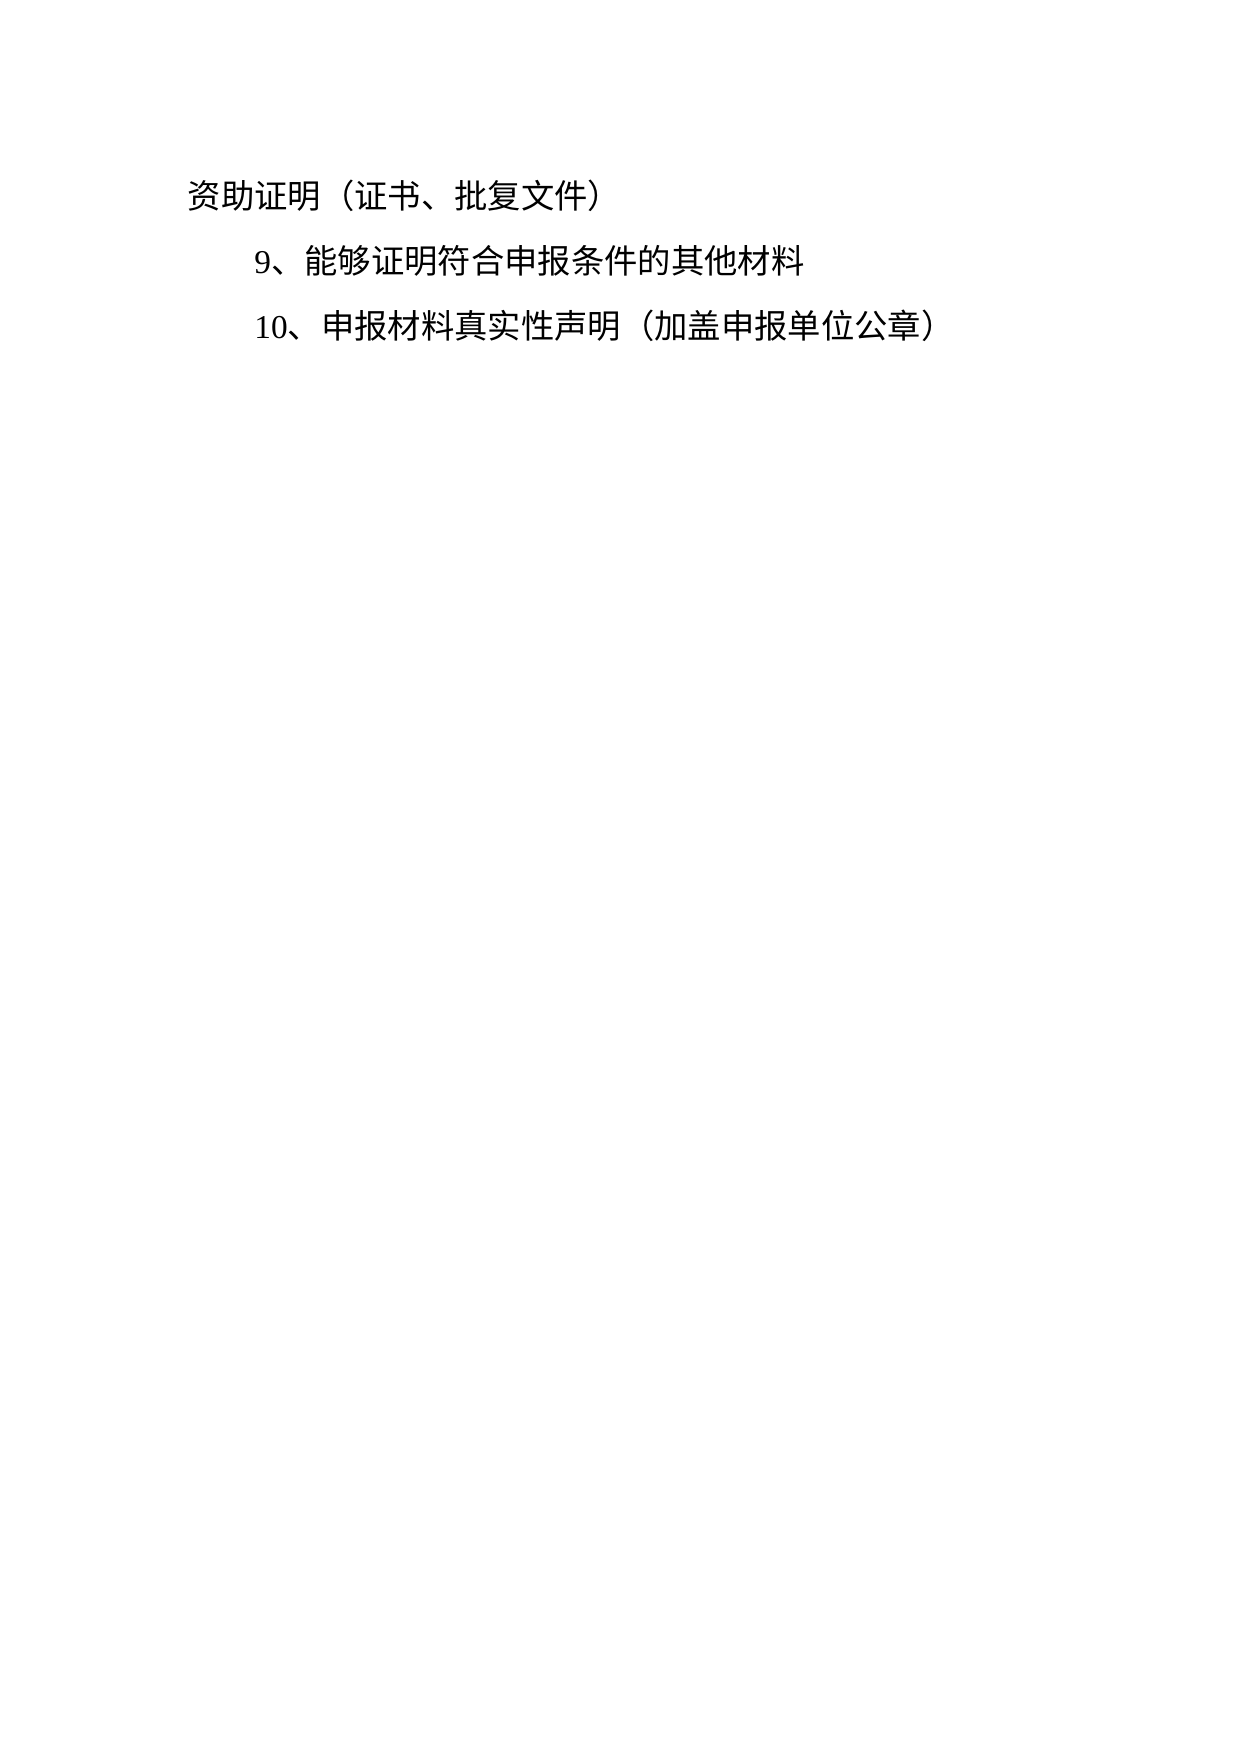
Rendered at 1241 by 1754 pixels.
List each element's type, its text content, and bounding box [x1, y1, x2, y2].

text 10、申报材料真实性声明（加盖申报单位公章） [187, 292, 1053, 357]
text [187, 162, 1053, 227]
text 9、能够证明符合申报条件的其他材料 [187, 227, 1053, 292]
